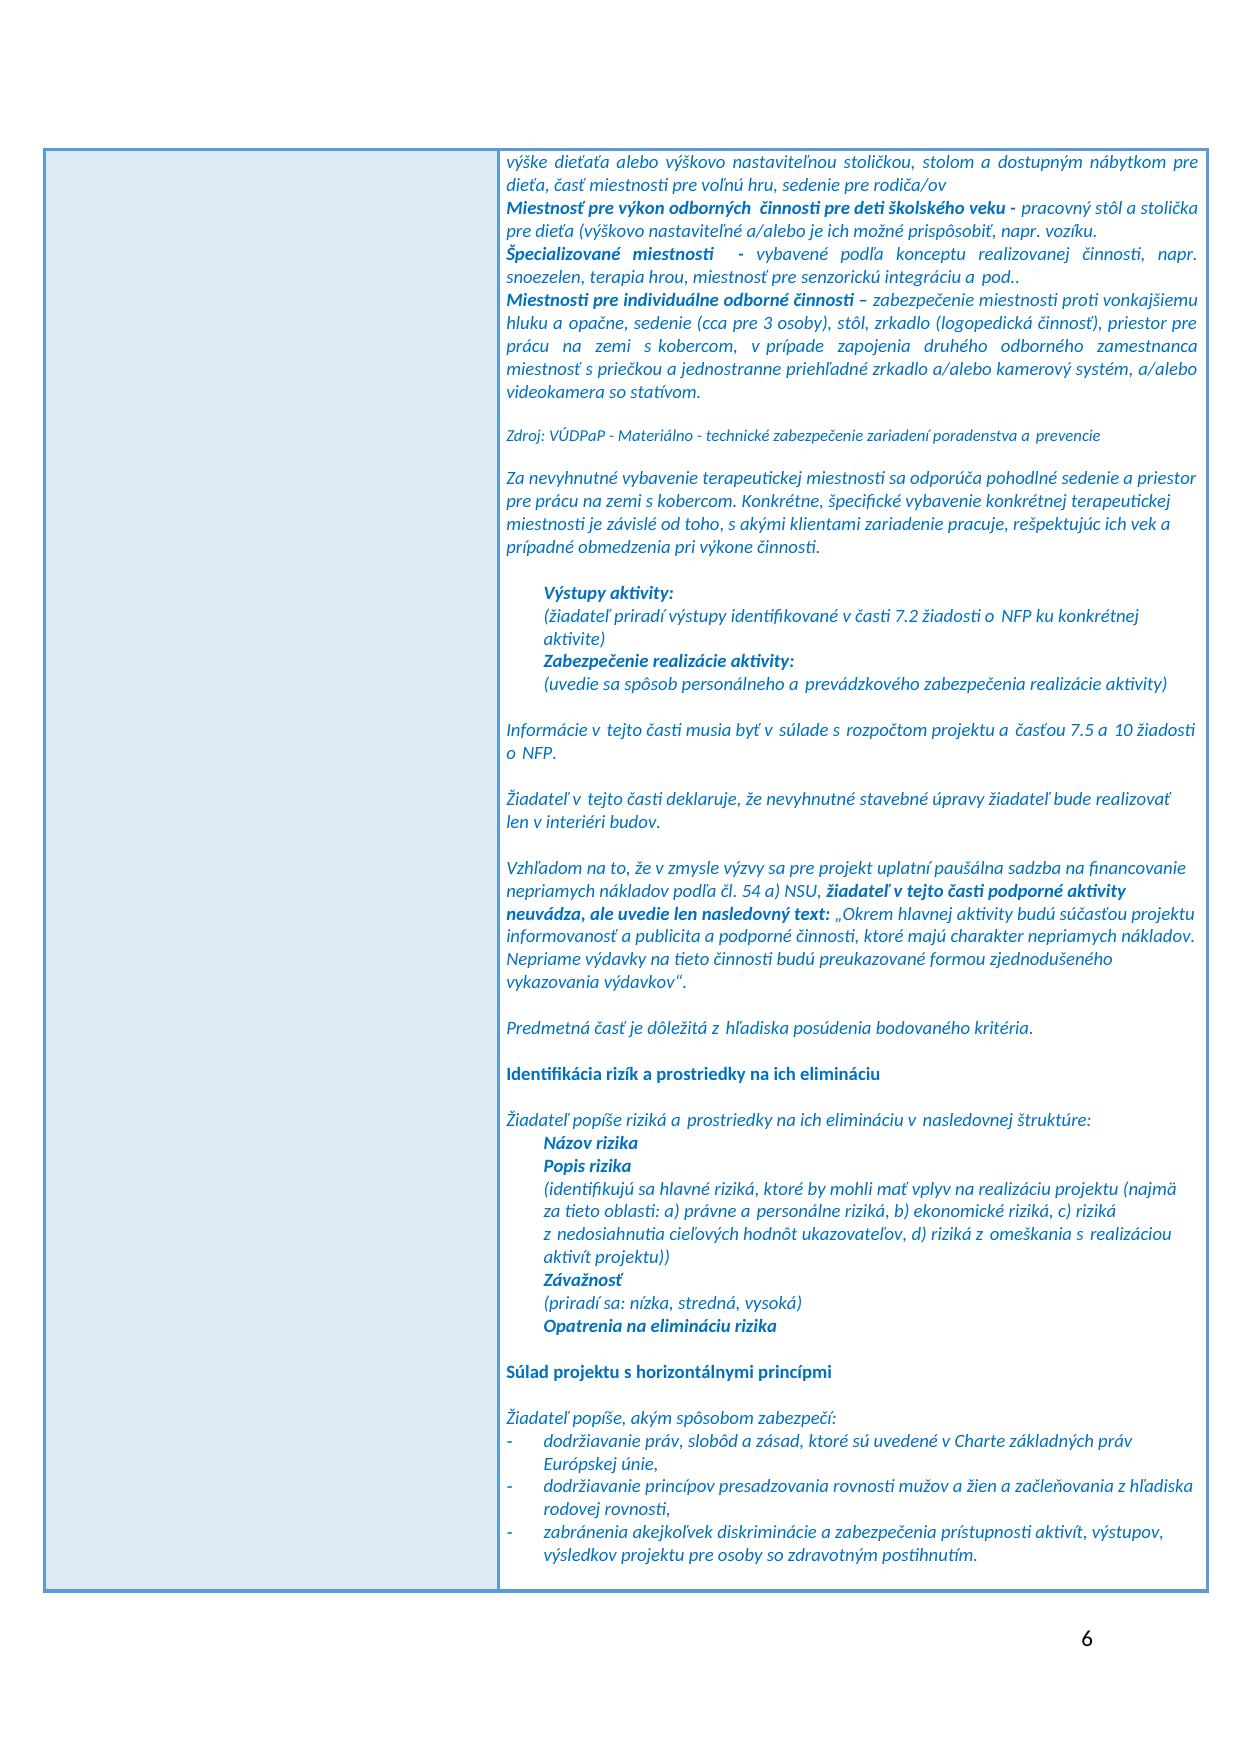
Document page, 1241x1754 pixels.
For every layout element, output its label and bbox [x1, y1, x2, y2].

table_cell [500, 151, 1206, 1589]
table_cell [46, 151, 497, 1589]
